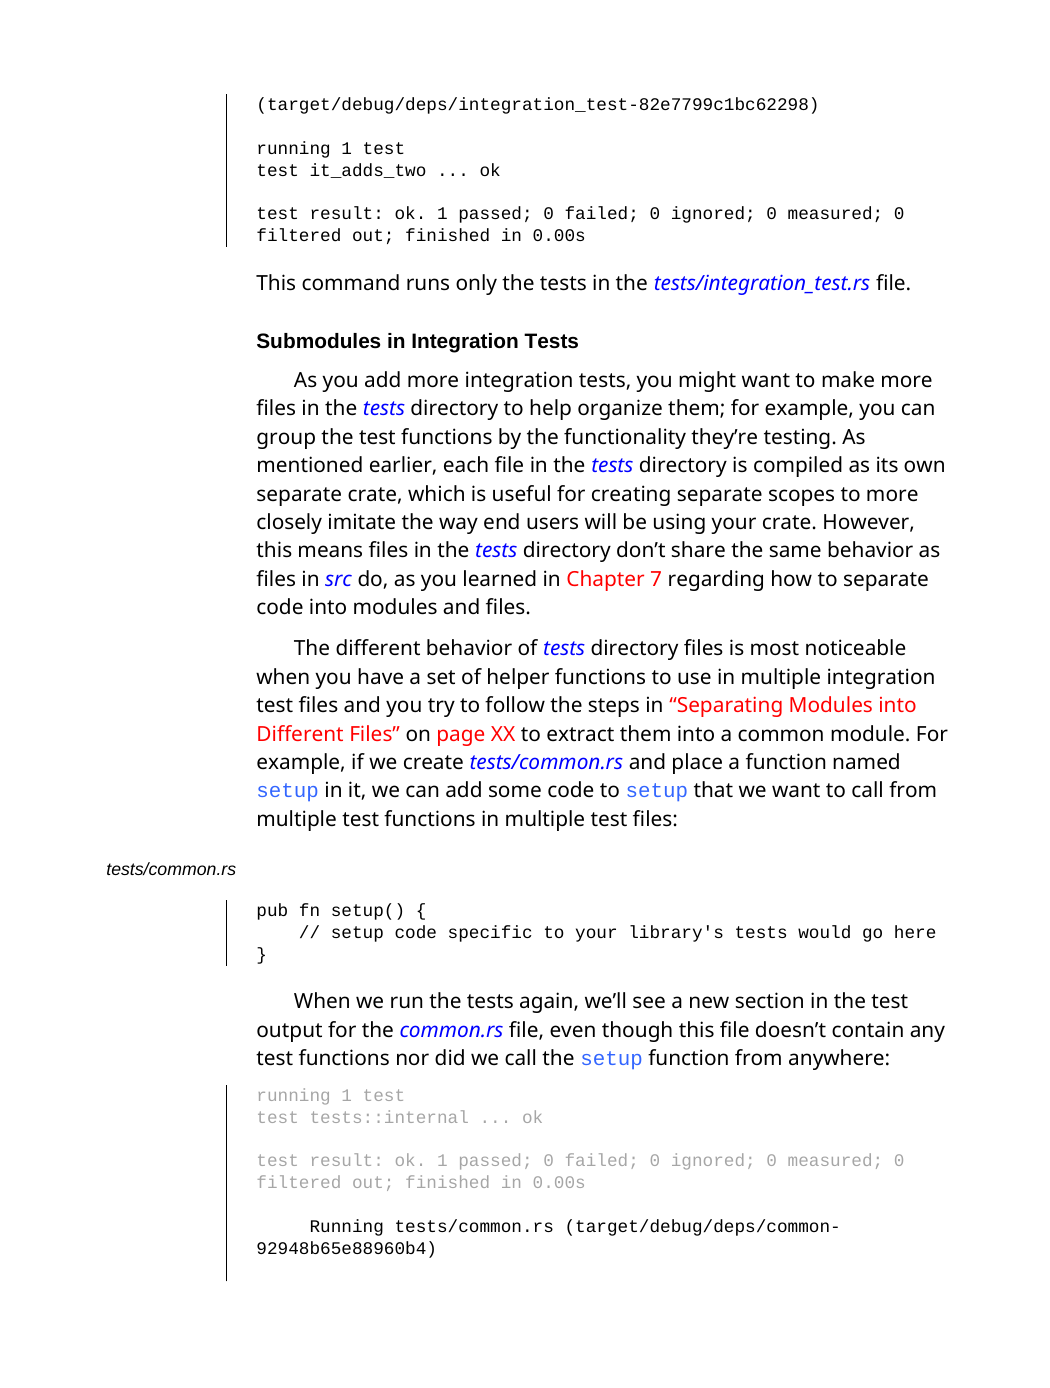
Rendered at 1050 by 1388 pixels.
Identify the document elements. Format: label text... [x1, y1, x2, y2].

text Running tests/common.rs (target/debug/deps/common- [227, 1216, 950, 1238]
text pub fn setup() { [227, 900, 950, 922]
text This command runs only the tests in the tests/integration_test.rs file. [256, 268, 950, 296]
text test tests::internal ... ok [227, 1106, 950, 1128]
text The different behavior of tests directory files is most noticeable when you have a set of helper functions to use in multiple integration test files and you try to follow the steps in “Separating Modules into Different Files” on page XX to extract them into a common module. For example, if we create tests/common.rs and place a function named setup in it, we can add some code to setup that we want to call from multiple test functions in multiple test files: [256, 633, 950, 832]
text tests/common.rs [106, 857, 950, 879]
text As you add more integration tests, you might want to make more files in the tests directory to help organize them; for example, you can group the test functions by the functionality they’re testing. As mentioned earlier, each file in the tests directory is compiled as its own separate crate, which is useful for creating separate scopes to more closely imitate the way end users will be using your crate. However, this means files in the tests directory don’t share the same behavior as files in src do, as you learned in Chapter 7 regarding how to separate code into modules and files. [256, 365, 950, 621]
text filtered out; finished in 0.00s [227, 225, 950, 247]
text test result: ok. 1 passed; 0 failed; 0 ignored; 0 measured; 0 [227, 1150, 950, 1172]
text 92948b65e88960b4) [227, 1238, 950, 1259]
text Submodules in Integration Tests [256, 321, 950, 352]
text test it_adds_two ... ok [227, 159, 950, 181]
text (target/debug/deps/integration_test-82e7799c1bc62298) [227, 94, 950, 116]
text running 1 test [227, 137, 950, 159]
text test result: ok. 1 passed; 0 failed; 0 ignored; 0 measured; 0 [227, 203, 950, 225]
text running 1 test [226, 1084, 950, 1106]
text filtered out; finished in 0.00s [227, 1172, 950, 1194]
text } [227, 944, 950, 966]
text When we run the tests again, we’ll see a new section in the test output for the common.rs file, even though this file doesn’t contain any test functions nor did we call the setup function from anywhere: [256, 987, 950, 1072]
text // setup code specific to your library's tests would go here [227, 922, 950, 944]
